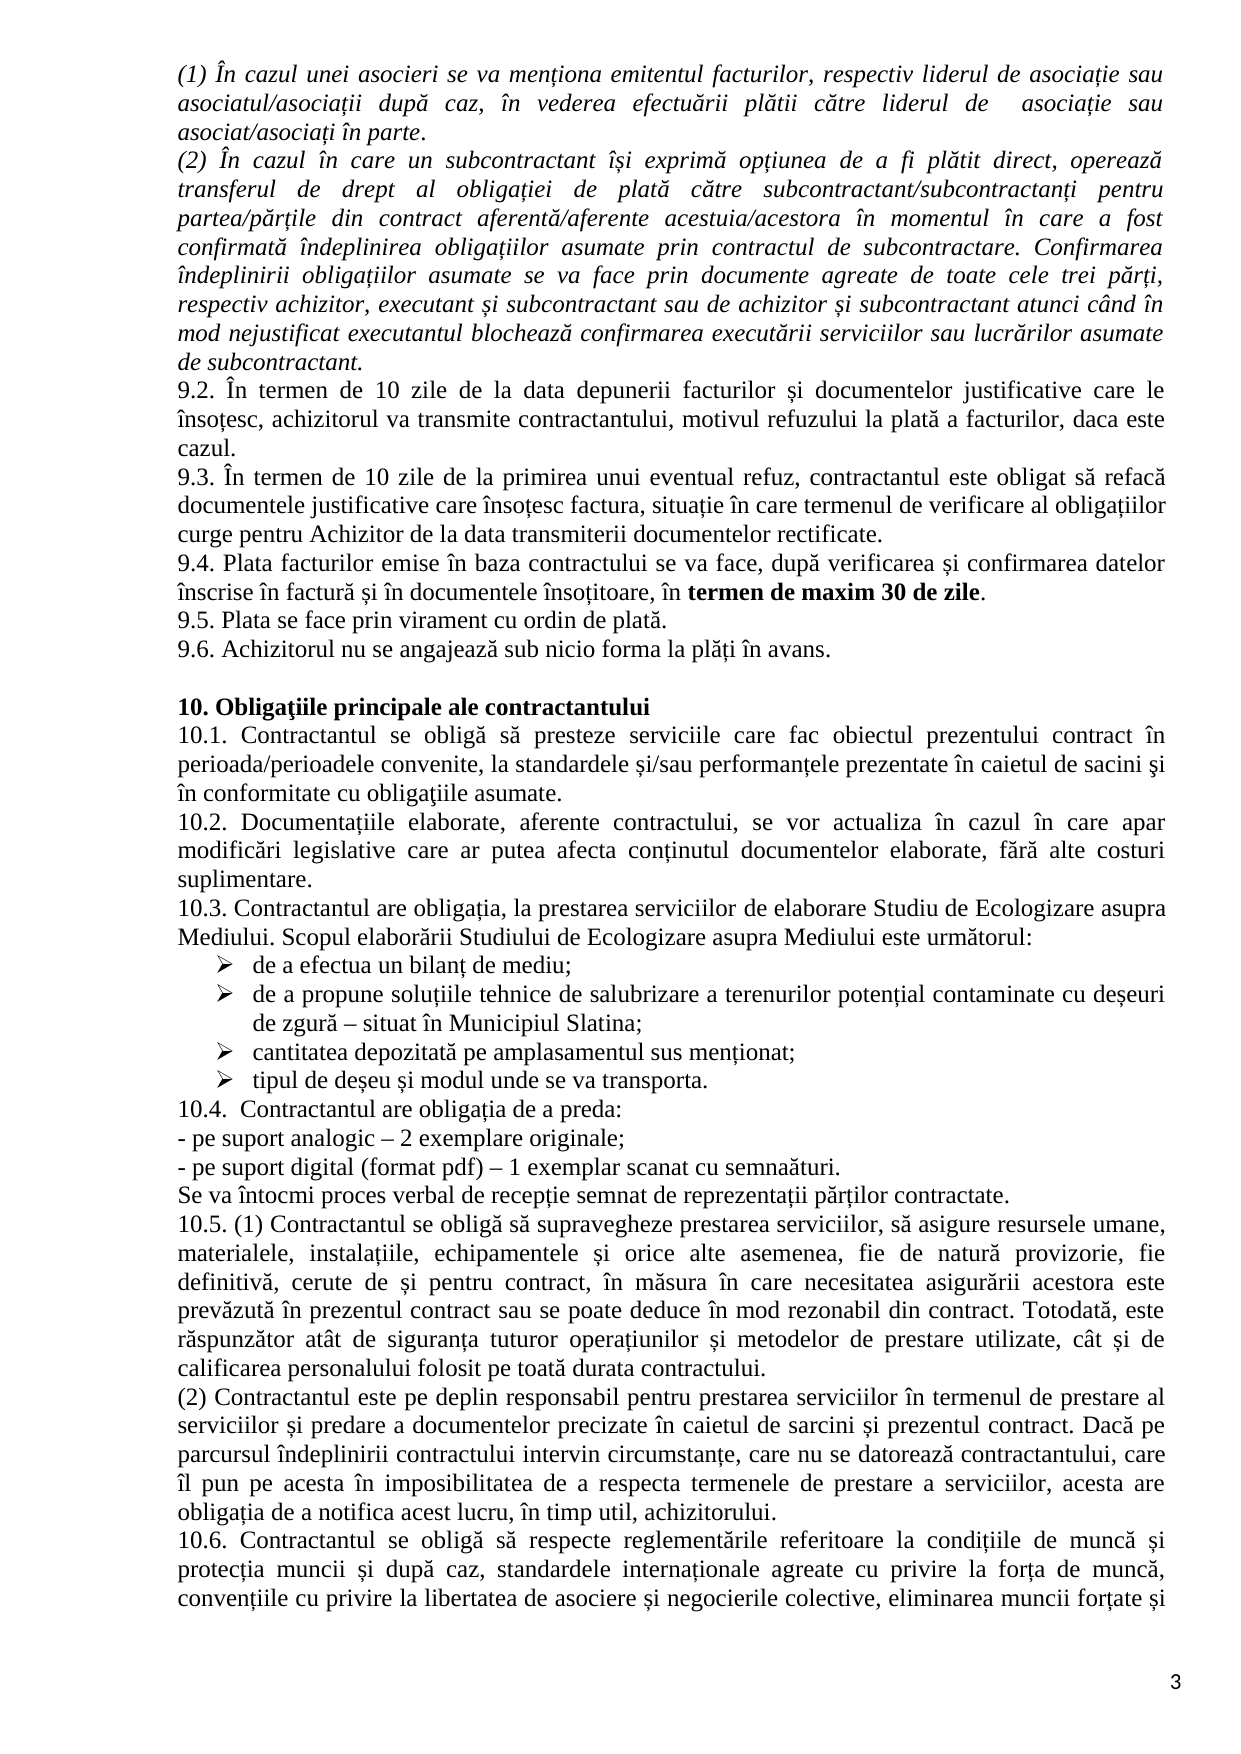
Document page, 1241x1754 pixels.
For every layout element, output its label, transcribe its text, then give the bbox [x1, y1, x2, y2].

text Se va întocmi proces verbal de recepție semnat de reprezentații părților contractate. [177, 1180, 1167, 1209]
text (1) În cazul unei asocieri se va menționa emitentul facturilor, respectiv liderul de asociație sau asociatul/asociații după caz, în vederea efectuării plătii către liderul de asociație sau asociat/asociați în parte. [177, 59, 1167, 145]
text 9.2. În termen de 10 zile de la data depunerii facturilor și documentelor justificative care le însoțesc, achizitorul va transmite contractantului, motivul refuzului la plată a facturilor, daca este cazul. [177, 375, 1167, 462]
list de a propune soluțiile tehnice de salubrizare a terenurilor potențial contaminate cu deșeuri de zgură – situat în Municipiul Slatina; [215, 979, 1167, 1037]
text 9.3. În termen de 10 zile de la primirea unui eventual refuz, contractantul este obligat să refacă documentele justificative care însoțesc factura, situație în care termenul de verificare al obligațiilor curge pentru Achizitor de la data transmiterii documentelor rectificate. [177, 462, 1167, 548]
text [177, 1525, 1167, 1612]
text 9.4. Plata facturilor emise în baza contractului se va face, după verificarea și confirmarea datelor înscrise în factură și în documentele însoțitoare, în termen de maxim 30 de zile. [177, 548, 1167, 605]
list cantitatea depozitată pe amplasamentul sus menționat; [215, 1037, 1167, 1065]
text 10. Obligaţiile principale ale contractantului [177, 692, 1167, 720]
text - pe suport digital (format pdf) – 1 exemplar scanat cu semnaături. [177, 1152, 1167, 1180]
text 10.3. Contractantul are obligația, la prestarea serviciilor de elaborare Studiu de Ecologizare asupra Mediului. Scopul elaborării Studiului de Ecologizare asupra Mediului este următorul: [177, 893, 1167, 950]
text 9.5. Plata se face prin virament cu ordin de plată. [177, 605, 1167, 634]
text - pe suport analogic – 2 exemplare originale; [177, 1123, 1167, 1152]
list tipul de deșeu și modul unde se va transporta. [215, 1065, 1167, 1094]
text 10.5. (1) Contractantul se obligă să supravegheze prestarea serviciilor, să asigure resursele umane, materialele, instalațiile, echipamentele și orice alte asemenea, fie de natură provizorie, fie definitivă, cerute de și pentru contract, în măsura în care necesitatea asigurării acestora este prevăzută în prezentul contract sau se poate deduce în mod rezonabil din contract. Totodată, este răspunzător atât de siguranța tuturor operațiunilor și metodelor de prestare utilizate, cât și de calificarea personalului folosit pe toată durata contractului. [177, 1209, 1167, 1382]
text (2) În cazul în care un subcontractant își exprimă opțiunea de a fi plătit direct, operează transferul de drept al obligației de plată către subcontractant/subcontractanți pentru partea/părțile din contract aferentă/aferente acestuia/acestora în momentul în care a fost confirmată îndeplinirea obligațiilor asumate prin contractul de subcontractare. Confirmarea îndeplinirii obligațiilor asumate se va face prin documente agreate de toate cele trei părți, respectiv achizitor, executant și subcontractant sau de achizitor și subcontractant atunci când în mod nejustificat executantul blochează confirmarea executării serviciilor sau lucrărilor asumate de subcontractant. [177, 145, 1167, 375]
text (2) Contractantul este pe deplin responsabil pentru prestarea serviciilor în termenul de prestare al serviciilor și predare a documentelor precizate în caietul de sarcini și prezentul contract. Dacă pe parcursul îndeplinirii contractului intervin circumstanțe, care nu se datorează contractantului, care îl pun pe acesta în imposibilitatea de a respecta termenele de prestare a serviciilor, acesta are obligația de a notifica acest lucru, în timp util, achizitorului. [177, 1382, 1167, 1525]
text 10.2. Documentațiile elaborate, aferente contractului, se vor actualiza în cazul în care apar modificări legislative care ar putea afecta conținutul documentelor elaborate, fără alte costuri suplimentare. [177, 807, 1167, 893]
text 9.6. Achizitorul nu se angajează sub nicio forma la plăți în avans. [177, 634, 1167, 663]
list de a efectua un bilanț de mediu; [215, 950, 1167, 979]
text 10.1. Contractantul se obligă să presteze serviciile care fac obiectul prezentului contract în perioada/perioadele convenite, la standardele și/sau performanțele prezentate în caietul de sacini şi în conformitate cu obligaţiile asumate. [177, 720, 1167, 807]
text 10.4. Contractantul are obligația de a preda: [177, 1094, 1167, 1123]
